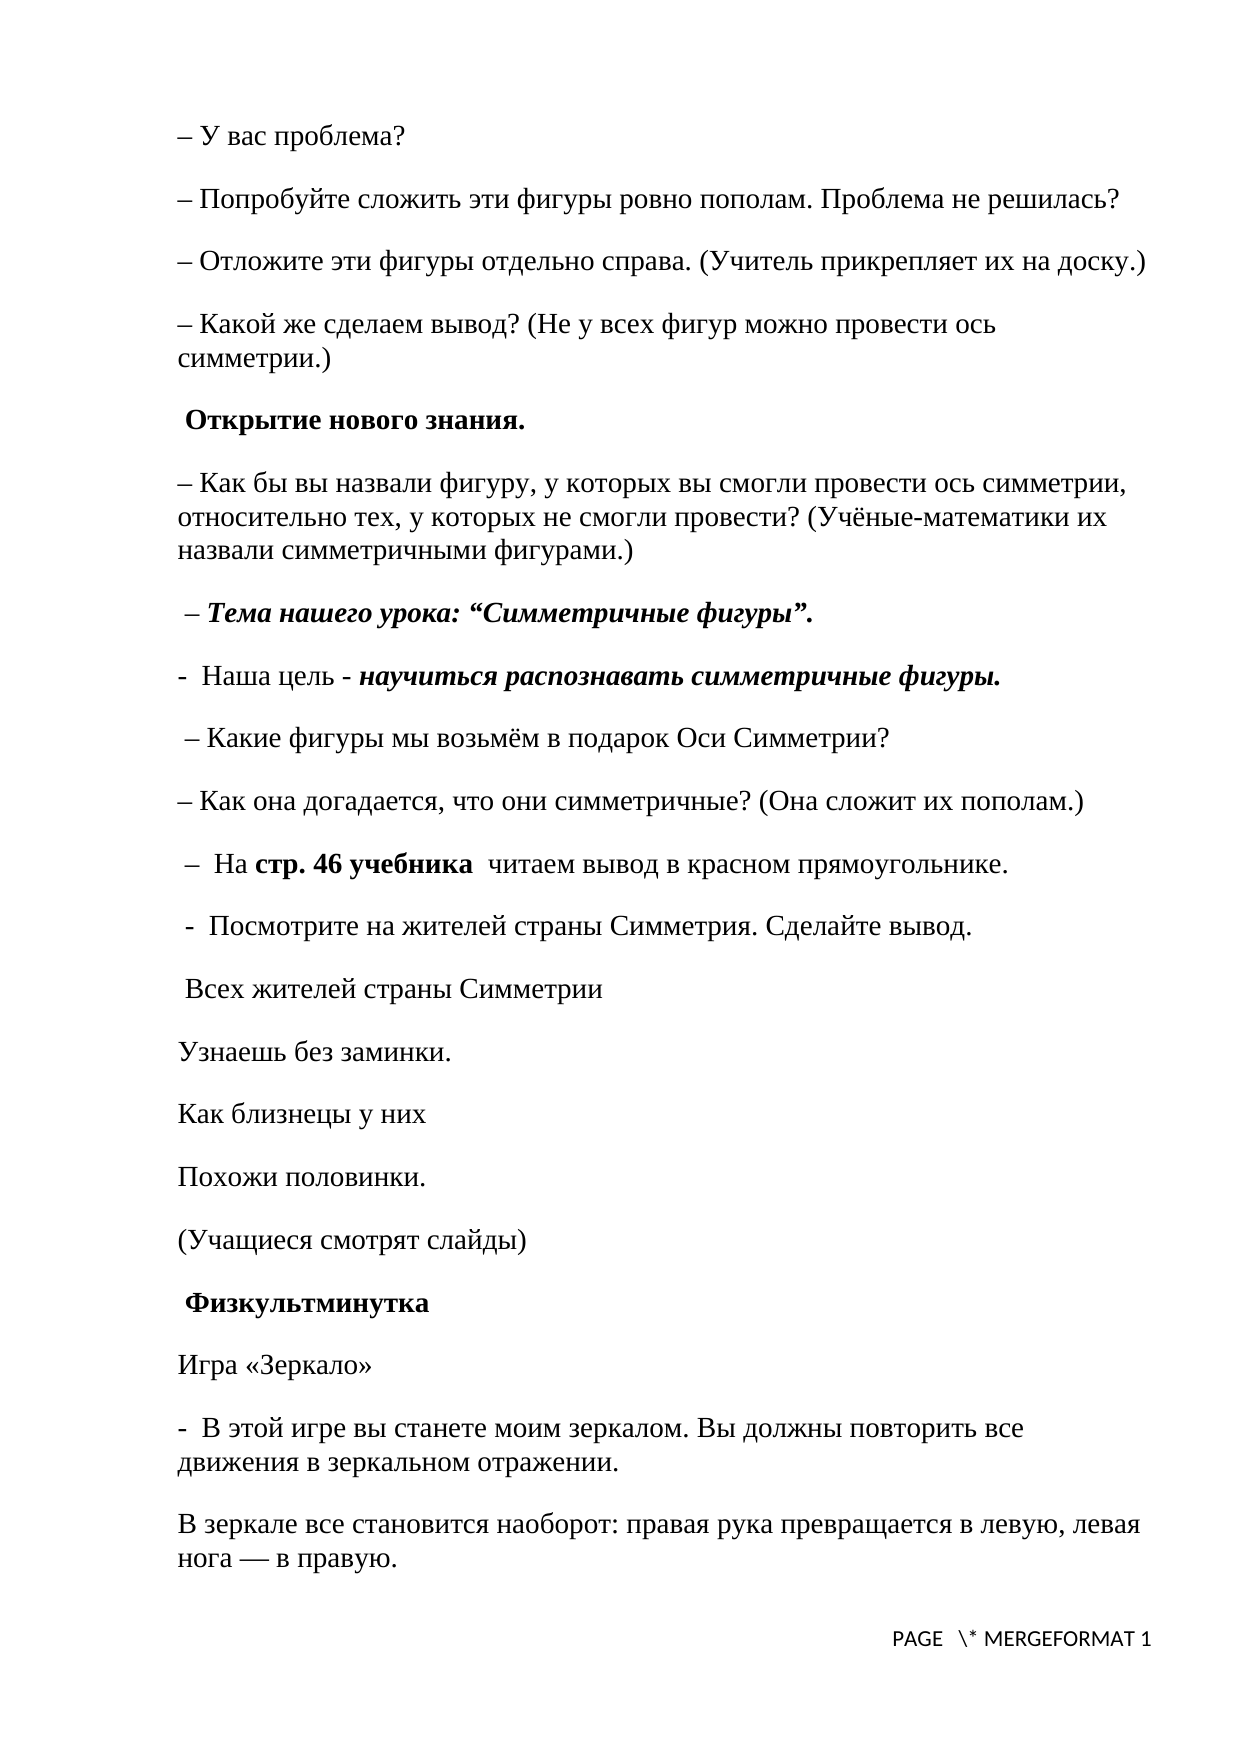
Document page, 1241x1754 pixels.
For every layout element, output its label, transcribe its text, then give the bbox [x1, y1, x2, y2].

text Открытие нового знания. [177, 402, 1152, 436]
text Как близнецы у них [177, 1097, 1152, 1130]
text – Отложите эти фигуры отдельно справа. (Учитель прикрепляет их на доску.) [177, 243, 1152, 277]
text (Учащиеся смотрят слайды) [177, 1222, 1152, 1256]
text Похожи половинки. [177, 1159, 1152, 1193]
text – У вас проблема? [177, 118, 1152, 152]
text – На стр. 46 учебника читаем вывод в красном прямоугольнике. [177, 846, 1152, 879]
text – Какие фигуры мы возьмём в подарок Оси Симметрии? [177, 720, 1152, 754]
text Физкультминутка [177, 1285, 1152, 1318]
text - Наша цель - научиться распознавать симметричные фигуры. [177, 658, 1152, 691]
text - В этой игре вы станете моим зеркалом. Вы должны повторить все движения в зеркальном отражении. [177, 1410, 1152, 1477]
text – Как бы вы назвали фигуру, у которых вы смогли провести ось симметрии, относительно тех, у которых не смогли провести? (Учёные-математики их назвали симметричными фигурами.) [177, 465, 1152, 566]
text Всех жителей страны Симметрии [177, 971, 1152, 1005]
text – Попробуйте сложить эти фигуры ровно пополам. Проблема не решилась? [177, 181, 1152, 214]
text - Посмотрите на жителей страны Симметрия. Сделайте вывод. [177, 908, 1152, 942]
text В зеркале все становится наоборот: правая рука превращается в левую, левая нога — в правую. [177, 1506, 1152, 1573]
text – Какой же сделаем вывод? (Не у всех фигур можно провести ось симметрии.) [177, 306, 1152, 373]
text – Как она догадается, что они симметричные? (Она сложит их пополам.) [177, 783, 1152, 817]
text – Тема нашего урока: “Симметричные фигуры”. [177, 595, 1152, 628]
text Игра «Зеркало» [177, 1347, 1152, 1381]
text Узнаешь без заминки. [177, 1034, 1152, 1067]
